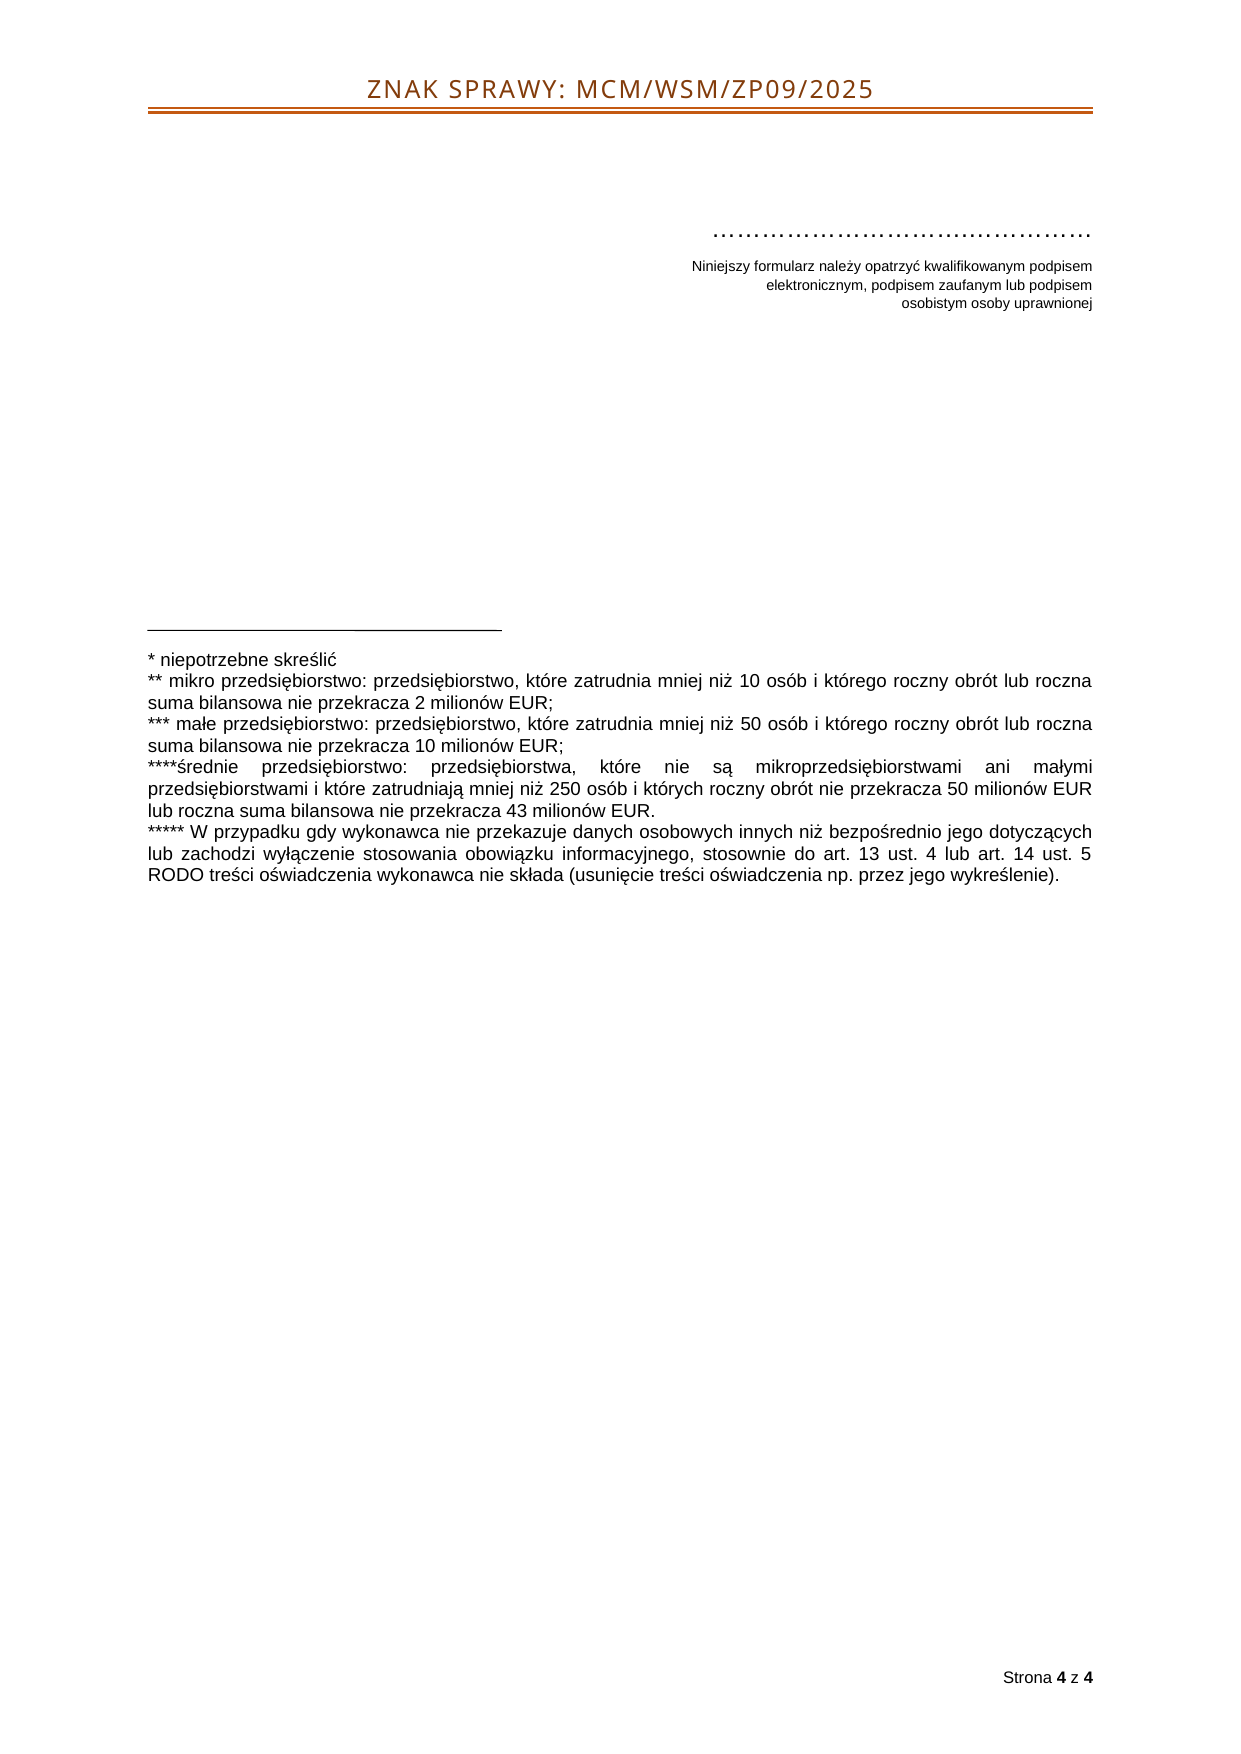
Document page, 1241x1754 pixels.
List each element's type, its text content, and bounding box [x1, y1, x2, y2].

text * niepotrzebne skreślić [148, 648, 1093, 670]
text ………………………….…………… [148, 214, 1093, 242]
text ***** W przypadku gdy wykonawca nie przekazuje danych osobowych innych niż bezpośrednio jego dotyczących lub zachodzi wyłączenie stosowania obowiązku informacyjnego, stosownie do art. 13 ust. 4 lub art. 14 ust. 5 RODO treści oświadczenia wykonawca nie składa (usunięcie treści oświadczenia np. przez jego wykreślenie). [148, 821, 1093, 886]
text elektronicznym, podpisem zaufanym lub podpisem osobistym osoby uprawnionej [738, 276, 1093, 311]
text Niniejszy formularz należy opatrzyć kwalifikowanym podpisem [148, 258, 1093, 274]
text ** mikro przedsiębiorstwo: przedsiębiorstwo, które zatrudnia mniej niż 10 osób i którego roczny obrót lub roczna suma bilansowa nie przekracza 2 milionów EUR; [148, 670, 1093, 713]
text *** małe przedsiębiorstwo: przedsiębiorstwo, które zatrudnia mniej niż 50 osób i którego roczny obrót lub roczna suma bilansowa nie przekracza 10 milionów EUR; [148, 713, 1093, 756]
text ****średnie przedsiębiorstwo: przedsiębiorstwa, które nie są mikroprzedsiębiorstwami ani małymi przedsiębiorstwami i które zatrudniają mniej niż 250 osób i których roczny obrót nie przekracza 50 milionów EUR lub roczna suma bilansowa nie przekracza 43 milionów EUR. [148, 756, 1093, 821]
